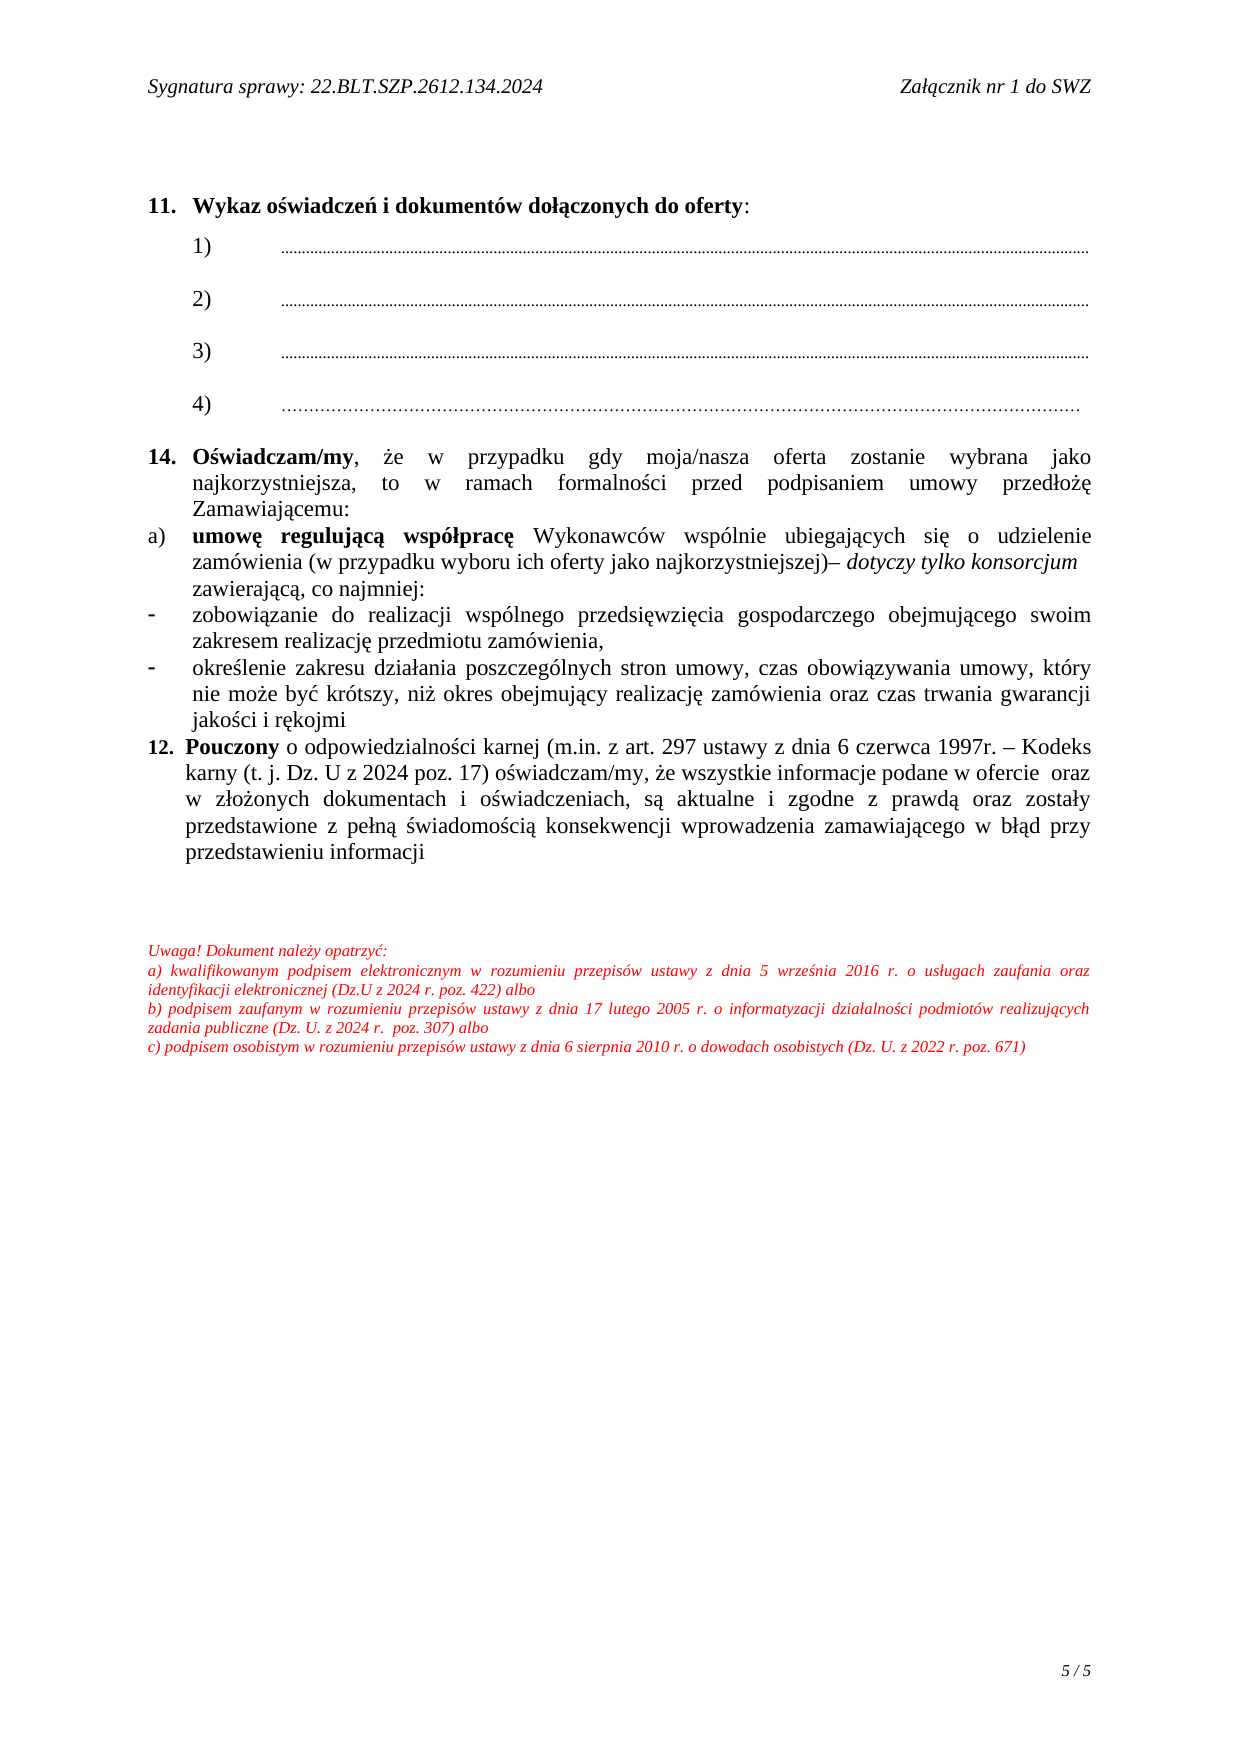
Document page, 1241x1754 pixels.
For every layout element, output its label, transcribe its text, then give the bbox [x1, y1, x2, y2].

list .................................................................................................................................................................................................. [192, 232, 1092, 258]
list Wykaz oświadczeń i dokumentów dołączonych do oferty: [148, 192, 1092, 219]
text zawierającą, co najmniej: [148, 574, 1092, 601]
list Oświadczam/my, że w przypadku gdy moja/nasza oferta zostanie wybrana jako najkorzystniejsza, to w ramach formalności przed podpisaniem umowy przedłożę Zamawiającemu: [148, 443, 1092, 522]
list Pouczony o odpowiedzialności karnej (m.in. z art. 297 ustawy z dnia 6 czerwca 1997r. – Kodeks karny (t. j. Dz. U z 2024 poz. 17) oświadczam/my, że wszystkie informacje podane w ofercie oraz w złożonych dokumentach i oświadczeniach, są aktualne i zgodne z prawdą oraz zostały przedstawione z pełną świadomością konsekwencji wprowadzenia zamawiającego w błąd przy przedstawieniu informacji [148, 733, 1092, 864]
text c) podpisem osobistym w rozumieniu przepisów ustawy z dnia 6 sierpnia 2010 r. o dowodach osobistych (Dz. U. z 2022 r. poz. 671) [148, 1037, 1092, 1056]
list .................................................................................................................................................................................................. [192, 285, 1092, 311]
list .................................................................................................................................................................................................. [192, 337, 1092, 364]
text b) podpisem zaufanym w rozumieniu przepisów ustawy z dnia 17 lutego 2005 r. o informatyzacji działalności podmiotów realizujących zadania publiczne (Dz. U. z 2024 r. poz. 307) albo [148, 999, 1092, 1037]
list umowę regulującą współpracę Wykonawców wspólnie ubiegających się o udzielenie zamówienia (w przypadku wyboru ich oferty jako najkorzystniejszej)– dotyczy tylko konsorcjum [148, 522, 1092, 574]
list zobowiązanie do realizacji wspólnego przedsięwzięcia gospodarczego obejmującego swoim zakresem realizację przedmiotu zamówienia, [148, 601, 1092, 654]
text Uwaga! Dokument należy opatrzyć: [148, 941, 1092, 960]
list ……………………………………………………………………………………………………………………………… [192, 390, 1092, 416]
text a) kwalifikowanym podpisem elektronicznym w rozumieniu przepisów ustawy z dnia 5 września 2016 r. o usługach zaufania oraz identyfikacji elektronicznej (Dz.U z 2024 r. poz. 422) albo [148, 960, 1092, 999]
list określenie zakresu działania poszczególnych stron umowy, czas obowiązywania umowy, który nie może być krótszy, niż okres obejmujący realizację zamówienia oraz czas trwania gwarancji jakości i rękojmi [148, 654, 1092, 733]
